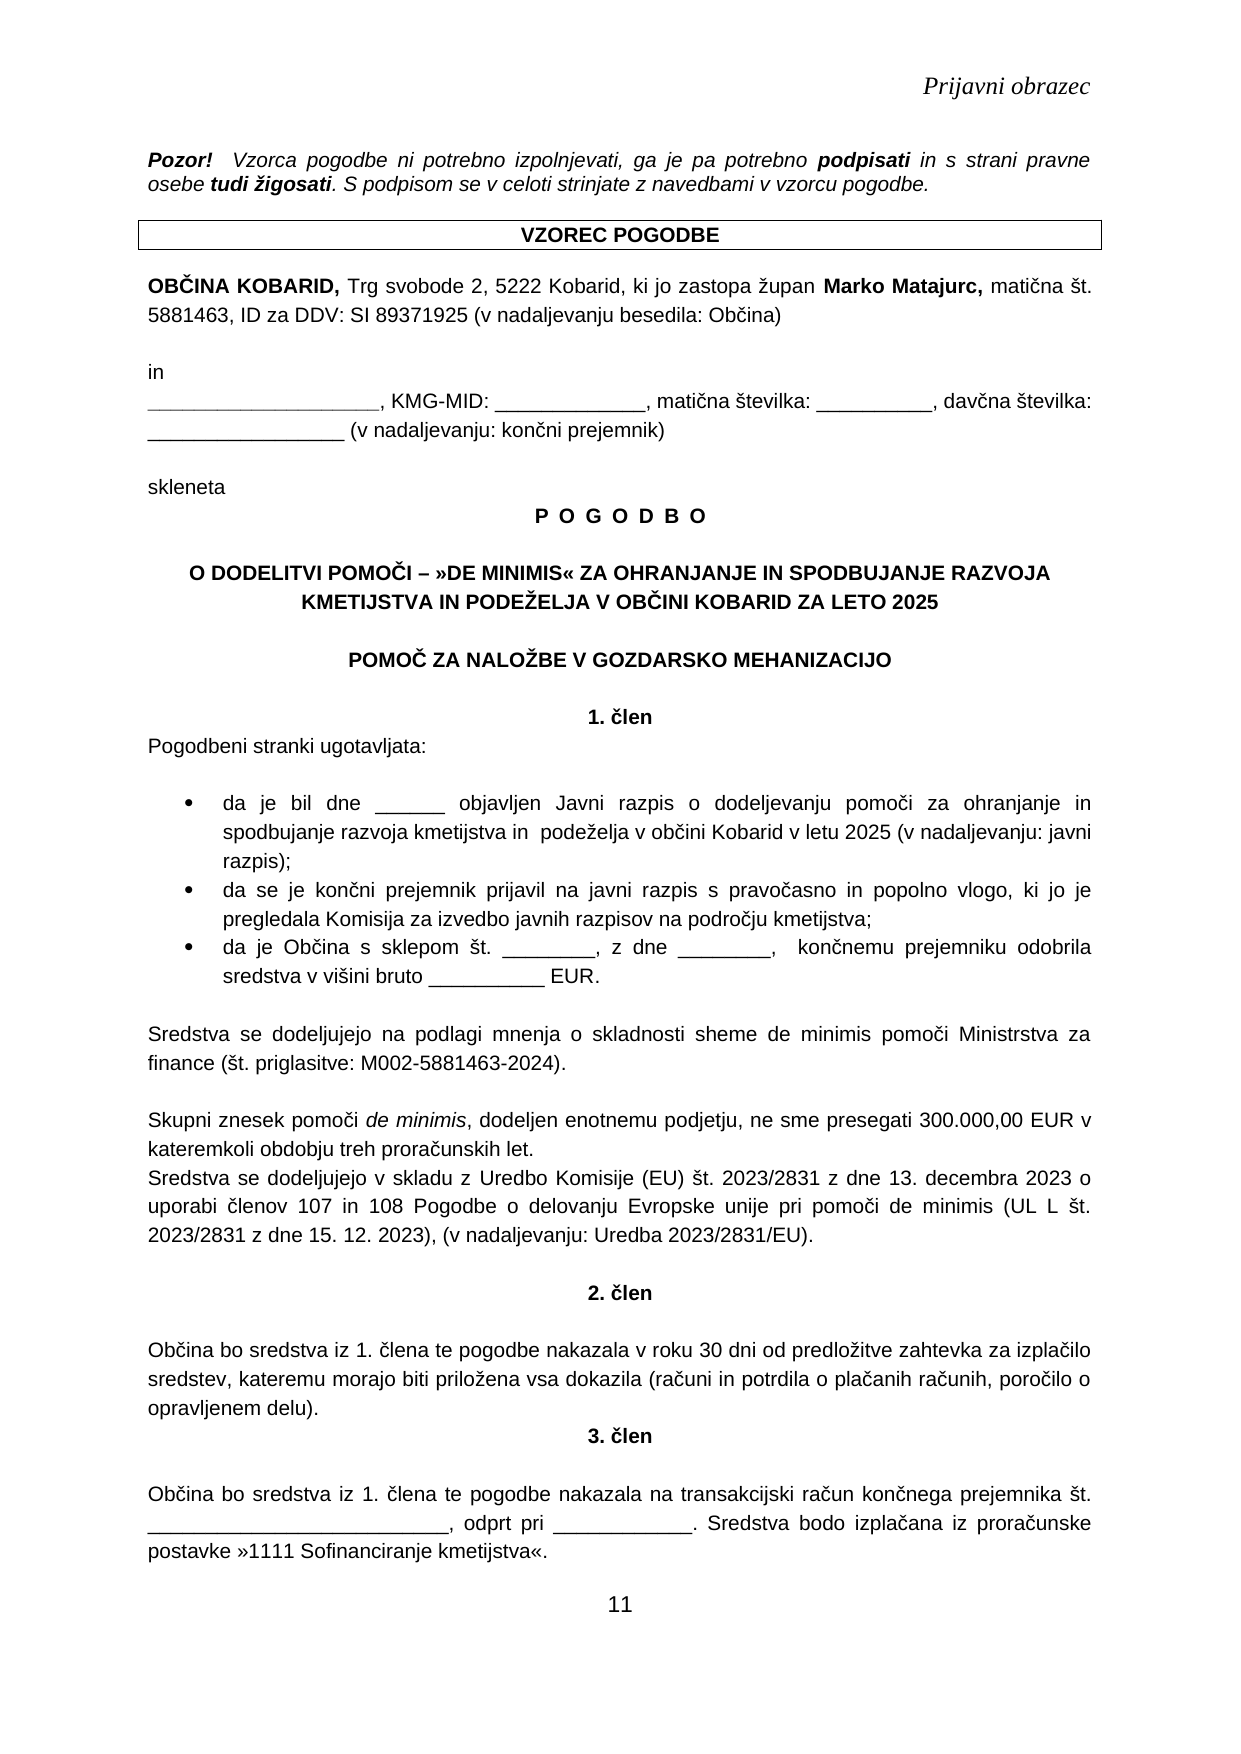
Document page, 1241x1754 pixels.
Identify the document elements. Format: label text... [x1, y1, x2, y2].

text POMOČ ZA NALOŽBE V GOZDARSKO MEHANIZACIJO [148, 647, 1092, 671]
text Občina bo sredstva iz 1. člena te pogodbe nakazala v roku 30 dni od predložitve zahtevka za izplačilo sredstev, kateremu morajo biti priložena vsa dokazila (računi in potrdila o plačanih računih, poročilo o opravljenem delu). [148, 1338, 1092, 1419]
text 2. člen [148, 1280, 1092, 1304]
text Skupni znesek pomoči de minimis, dodeljen enotnemu podjetju, ne sme presegati 300.000,00 EUR v kateremkoli obdobju treh proračunskih let. [148, 1108, 1092, 1161]
list da se je končni prejemnik prijavil na javni razpis s pravočasno in popolno vlogo, ki jo je pregledala Komisija za izvedbo javnih razpisov na področju kmetijstva; [185, 878, 1092, 930]
text VZOREC POGODBE [139, 221, 1101, 249]
text Sredstva se dodeljujejo na podlagi mnenja o skladnosti sheme de minimis pomoči Ministrstva za finance (št. priglasitve: M002-5881463-2024). [148, 1022, 1092, 1074]
text OBČINA KOBARID, Trg svobode 2, 5222 Kobarid, ki jo zastopa župan Marko Matajurc, matična št. 5881463, ID za DDV: SI 89371925 (v nadaljevanju besedila: Občina) [148, 274, 1092, 326]
text Pozor! Vzorca pogodbe ni potrebno izpolnjevati, ga je pa potrebno podpisati in s strani pravne osebe tudi žigosati. S podpisom se v celoti strinjate z navedbami v vzorcu pogodbe. [148, 148, 1092, 196]
subtitle POGODBO [148, 504, 1092, 528]
text Pogodbeni stranki ugotavljata: [148, 734, 1092, 758]
text 1. člen [148, 705, 1092, 729]
text in [148, 360, 1092, 384]
list da je bil dne ______ objavljen Javni razpis o dodeljevanju pomoči za ohranjanje in spodbujanje razvoja kmetijstva in podeželja v občini Kobarid v letu 2025 (v nadaljevanju: javni razpis); [185, 791, 1092, 873]
text Občina bo sredstva iz 1. člena te pogodbe nakazala na transakcijski račun končnega prejemnika št. __________________________, odprt pri ____________. Sredstva bodo izplačana iz proračunske postavke »1111 Sofinanciranje kmetijstva«. [148, 1482, 1092, 1563]
text skleneta [148, 475, 1092, 499]
text 3. člen [148, 1424, 1092, 1448]
list da je Občina s sklepom št. ________, z dne ________, končnemu prejemniku odobrila sredstva v višini bruto __________ EUR. [185, 935, 1092, 988]
text O DODELITVI POMOČI – »DE MINIMIS« ZA OHRANJANJE IN SPODBUJANJE RAZVOJA KMETIJSTVA IN PODEŽELJA V OBČINI KOBARID ZA LETO 2025 [148, 561, 1092, 614]
text ____________________, KMG-MID: _____________, matična številka: __________, davčna številka: _________________ (v nadaljevanju: končni prejemnik) [148, 389, 1092, 441]
text Sredstva se dodeljujejo v skladu z Uredbo Komisije (EU) št. 2023/2831 z dne 13. decembra 2023 o uporabi členov 107 in 108 Pogodbe o delovanju Evropske unije pri pomoči de minimis (UL L št. 2023/2831 z dne 15. 12. 2023), (v nadaljevanju: Uredba 2023/2831/EU). [148, 1165, 1092, 1247]
